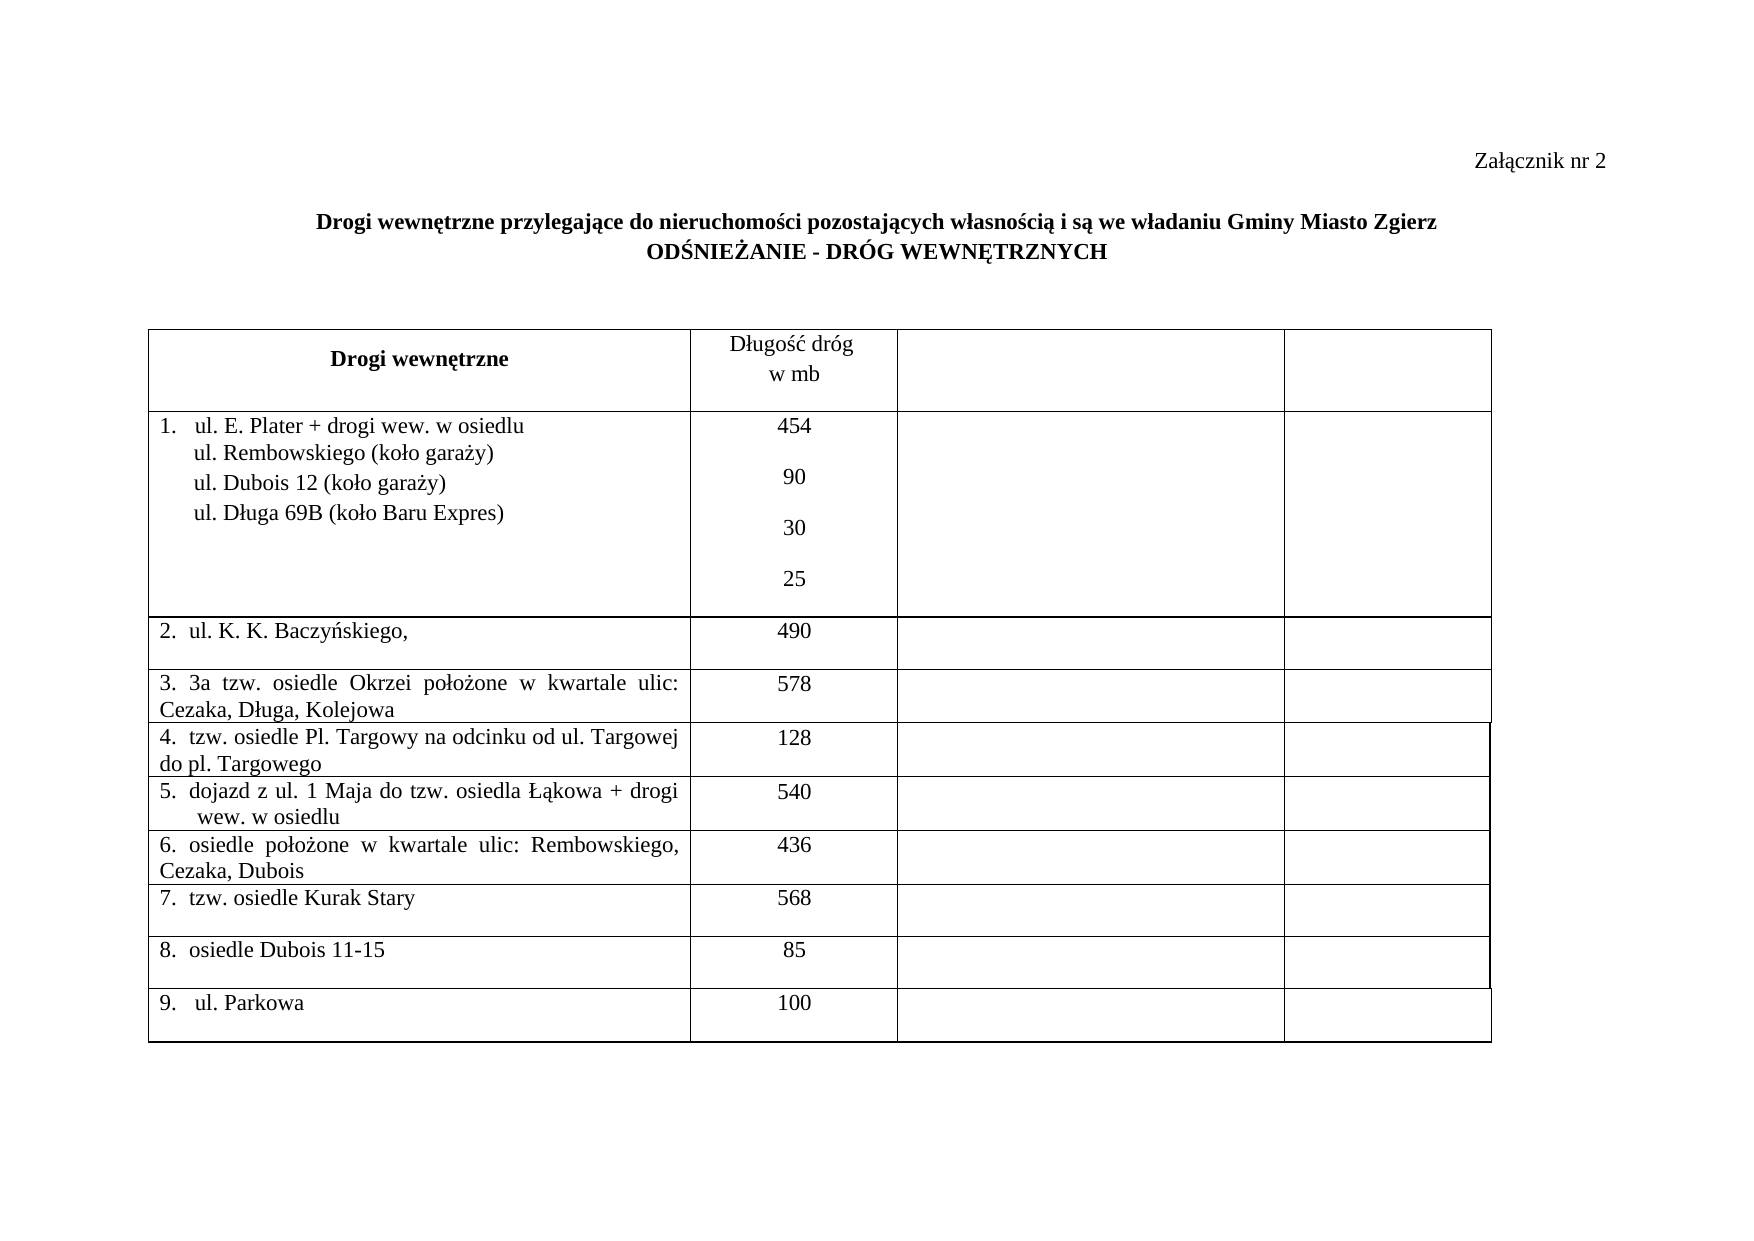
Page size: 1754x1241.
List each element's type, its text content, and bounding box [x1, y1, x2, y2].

table_cell [1285, 670, 1491, 722]
table_cell 578 [691, 670, 897, 722]
list Załącznik nr 2 [223, 148, 1606, 174]
table_cell 568 [691, 885, 897, 936]
table_cell 100 [691, 989, 897, 1041]
table_cell osiedle położone w kwartale ulic: Rembowskiego, Cezaka, Dubois [149, 831, 690, 883]
table_cell [1285, 723, 1489, 776]
table_cell 454 90 30 25 [691, 412, 897, 616]
table_cell 490 [691, 618, 897, 668]
table_cell [1285, 989, 1491, 1041]
table_cell dojazd z ul. 1 Maja do tzw. osiedla Łąkowa + drogi wew. w osiedlu [149, 777, 690, 830]
table_cell [1285, 777, 1489, 830]
table_cell [1285, 937, 1489, 988]
table_cell [898, 670, 1284, 722]
table_header [1285, 330, 1491, 411]
table_cell [1285, 831, 1489, 883]
list ODŚNIEŻANIE - DRÓG WEWNĘTRZNYCH [148, 238, 1606, 264]
table_cell [898, 885, 1284, 936]
table_cell 436 [691, 831, 897, 883]
table_cell 128 [691, 723, 897, 776]
table_cell 85 [691, 937, 897, 988]
table_cell ul. Parkowa [149, 989, 690, 1041]
table_header Długość dróg w mb [691, 330, 897, 411]
table_cell [898, 777, 1284, 830]
table_cell [898, 412, 1284, 616]
table_cell [898, 831, 1284, 883]
table_cell [898, 937, 1284, 988]
table_cell osiedle Dubois 11-15 [149, 937, 690, 988]
table_header [898, 330, 1284, 411]
table_cell [1285, 412, 1491, 616]
table_cell tzw. osiedle Kurak Stary [149, 885, 690, 936]
table_cell 3a tzw. osiedle Okrzei położone w kwartale ulic: Cezaka, Długa, Kolejowa [149, 670, 690, 722]
table_cell 540 [691, 777, 897, 830]
table_cell [1285, 618, 1491, 668]
table_cell ul. K. K. Baczyńskiego, [149, 618, 690, 668]
table_cell ul. E. Plater + drogi wew. w osiedlu ul. Rembowskiego (koło garaży) ul. Dubois 12 (koło garaży) ul. Długa 69B (koło Baru Expres) [149, 412, 690, 616]
table_cell tzw. osiedle Pl. Targowy na odcinku od ul. Targowej do pl. Targowego [149, 723, 690, 776]
table_cell [898, 723, 1284, 776]
table_cell [1285, 885, 1489, 936]
table_cell [898, 618, 1284, 668]
table_cell [898, 989, 1284, 1041]
table_header Drogi wewnętrzne [149, 330, 690, 411]
list Drogi wewnętrzne przylegające do nieruchomości pozostających własnością i są we władaniu Gminy Miasto Zgierz [148, 208, 1606, 234]
